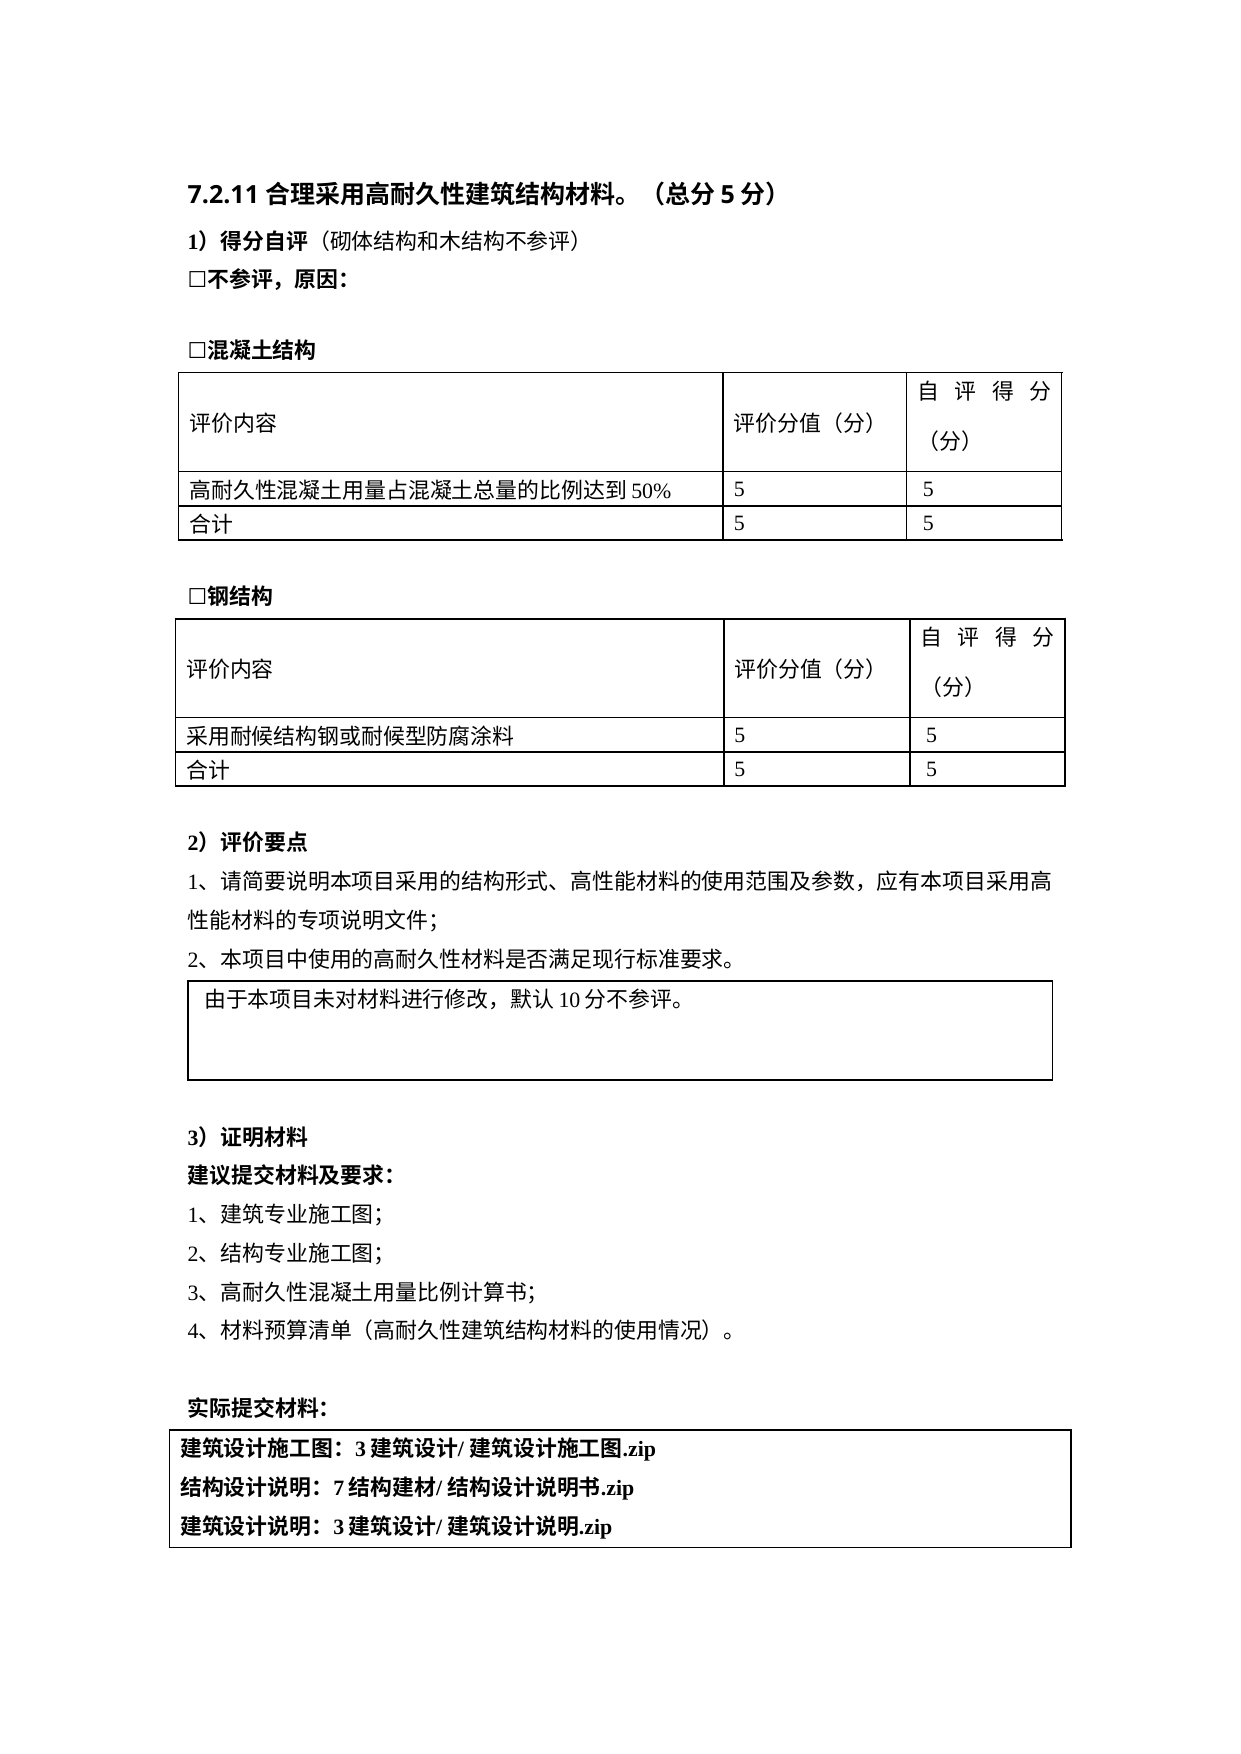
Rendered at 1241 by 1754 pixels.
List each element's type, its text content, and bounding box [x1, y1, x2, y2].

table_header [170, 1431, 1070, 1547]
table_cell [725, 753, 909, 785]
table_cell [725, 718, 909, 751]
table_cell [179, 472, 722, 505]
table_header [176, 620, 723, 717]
text 2、本项目中使用的高耐久性材料是否满足现行标准要求。 [187, 941, 1053, 974]
text 实际提交材料： [187, 1390, 1053, 1423]
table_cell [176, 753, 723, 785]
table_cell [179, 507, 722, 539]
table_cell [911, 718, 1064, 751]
text 建议提交材料及要求： [187, 1158, 1053, 1190]
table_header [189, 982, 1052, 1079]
text ☐不参评，原因： [187, 262, 1053, 294]
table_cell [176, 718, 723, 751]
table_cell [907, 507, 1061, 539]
text 2、结构专业施工图； [187, 1235, 1053, 1268]
text 3、高耐久性混凝土用量比例计算书； [187, 1274, 1053, 1307]
text 2）评价要点 [187, 825, 1053, 857]
text 3）证明材料 [187, 1119, 1053, 1152]
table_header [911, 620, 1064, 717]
text ☐混凝土结构 [187, 333, 1053, 365]
text 4、材料预算清单（高耐久性建筑结构材料的使用情况）。 [187, 1313, 1053, 1345]
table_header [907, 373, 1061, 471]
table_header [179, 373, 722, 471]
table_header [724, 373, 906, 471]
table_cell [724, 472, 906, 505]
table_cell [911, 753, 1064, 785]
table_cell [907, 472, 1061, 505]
text 1、建筑专业施工图； [187, 1197, 1053, 1229]
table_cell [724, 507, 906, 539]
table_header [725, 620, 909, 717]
text 1）得分自评（砌体结构和木结构不参评） [187, 223, 1053, 256]
text 1、请简要说明本项目采用的结构形式、高性能材料的使用范围及参数，应有本项目采用高性能材料的专项说明文件； [187, 864, 1053, 935]
subtitle 7.2.11 合理采用高耐久性建筑结构材料。（总分5分） [187, 174, 1053, 211]
text ☐钢结构 [187, 579, 1053, 611]
